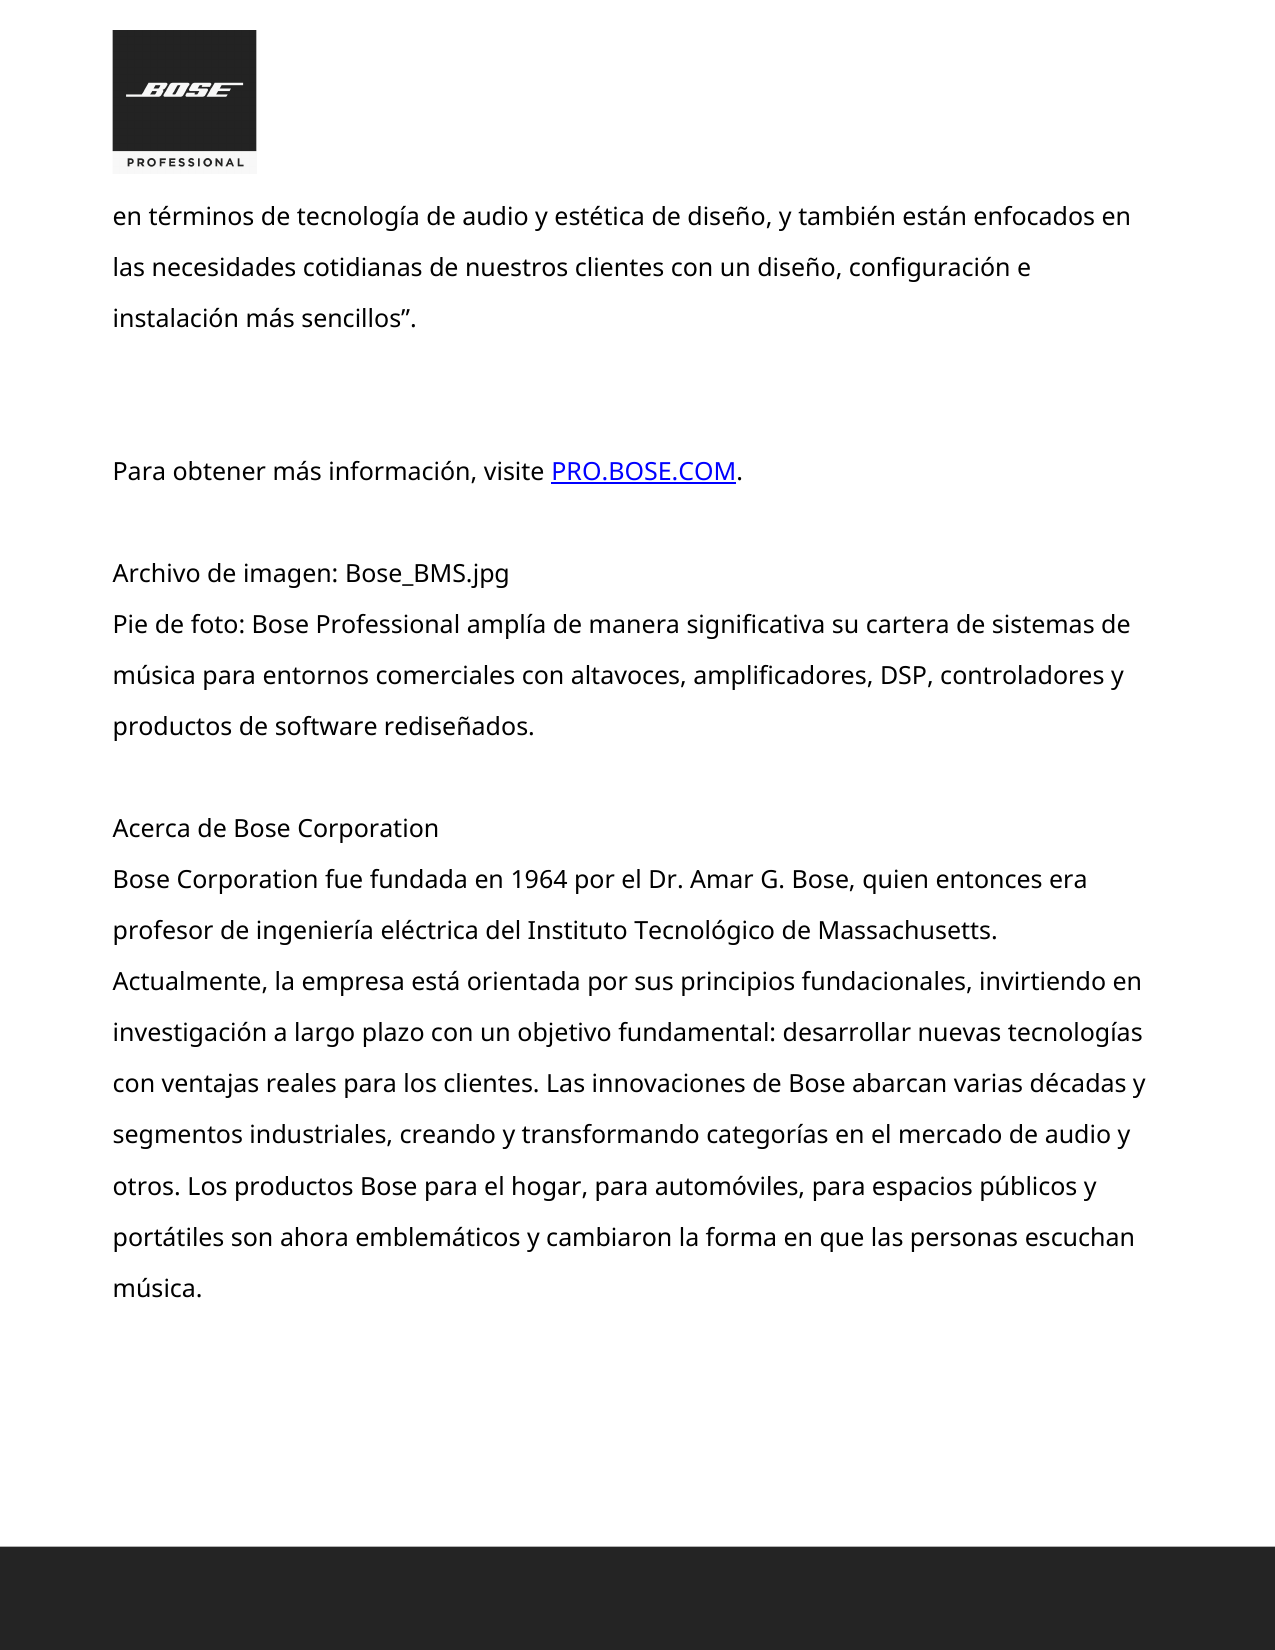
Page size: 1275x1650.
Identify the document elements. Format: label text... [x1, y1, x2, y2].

text Archivo de imagen: Bose_BMS.jpg [112, 556, 1162, 590]
text Bose Corporation fue fundada en 1964 por el Dr. Amar G. Bose, quien entonces era profesor de ingeniería eléctrica del Instituto Tecnológico de Massachusetts. Actualmente, la empresa está orientada por sus principios fundacionales, invirtiendo en investigación a largo plazo con un objetivo fundamental: desarrollar nuevas tecnologías con ventajas reales para los clientes. Las innovaciones de Bose abarcan varias décadas y segmentos industriales, creando y transformando categorías en el mercado de audio y otros. Los productos Bose para el hogar, para automóviles, para espacios públicos y portátiles son ahora emblemáticos y cambiaron la forma en que las personas escuchan música. [112, 862, 1162, 1304]
text Pie de foto: Bose Professional amplía de manera significativa su cartera de sistemas de música para entornos comerciales con altavoces, amplificadores, DSP, controladores y productos de software rediseñados. [112, 607, 1162, 743]
text Acerca de Bose Corporation [112, 811, 1162, 845]
picture [112, 30, 257, 174]
text Para obtener más información, visite PRO.BOSE.COM. [112, 454, 1162, 488]
